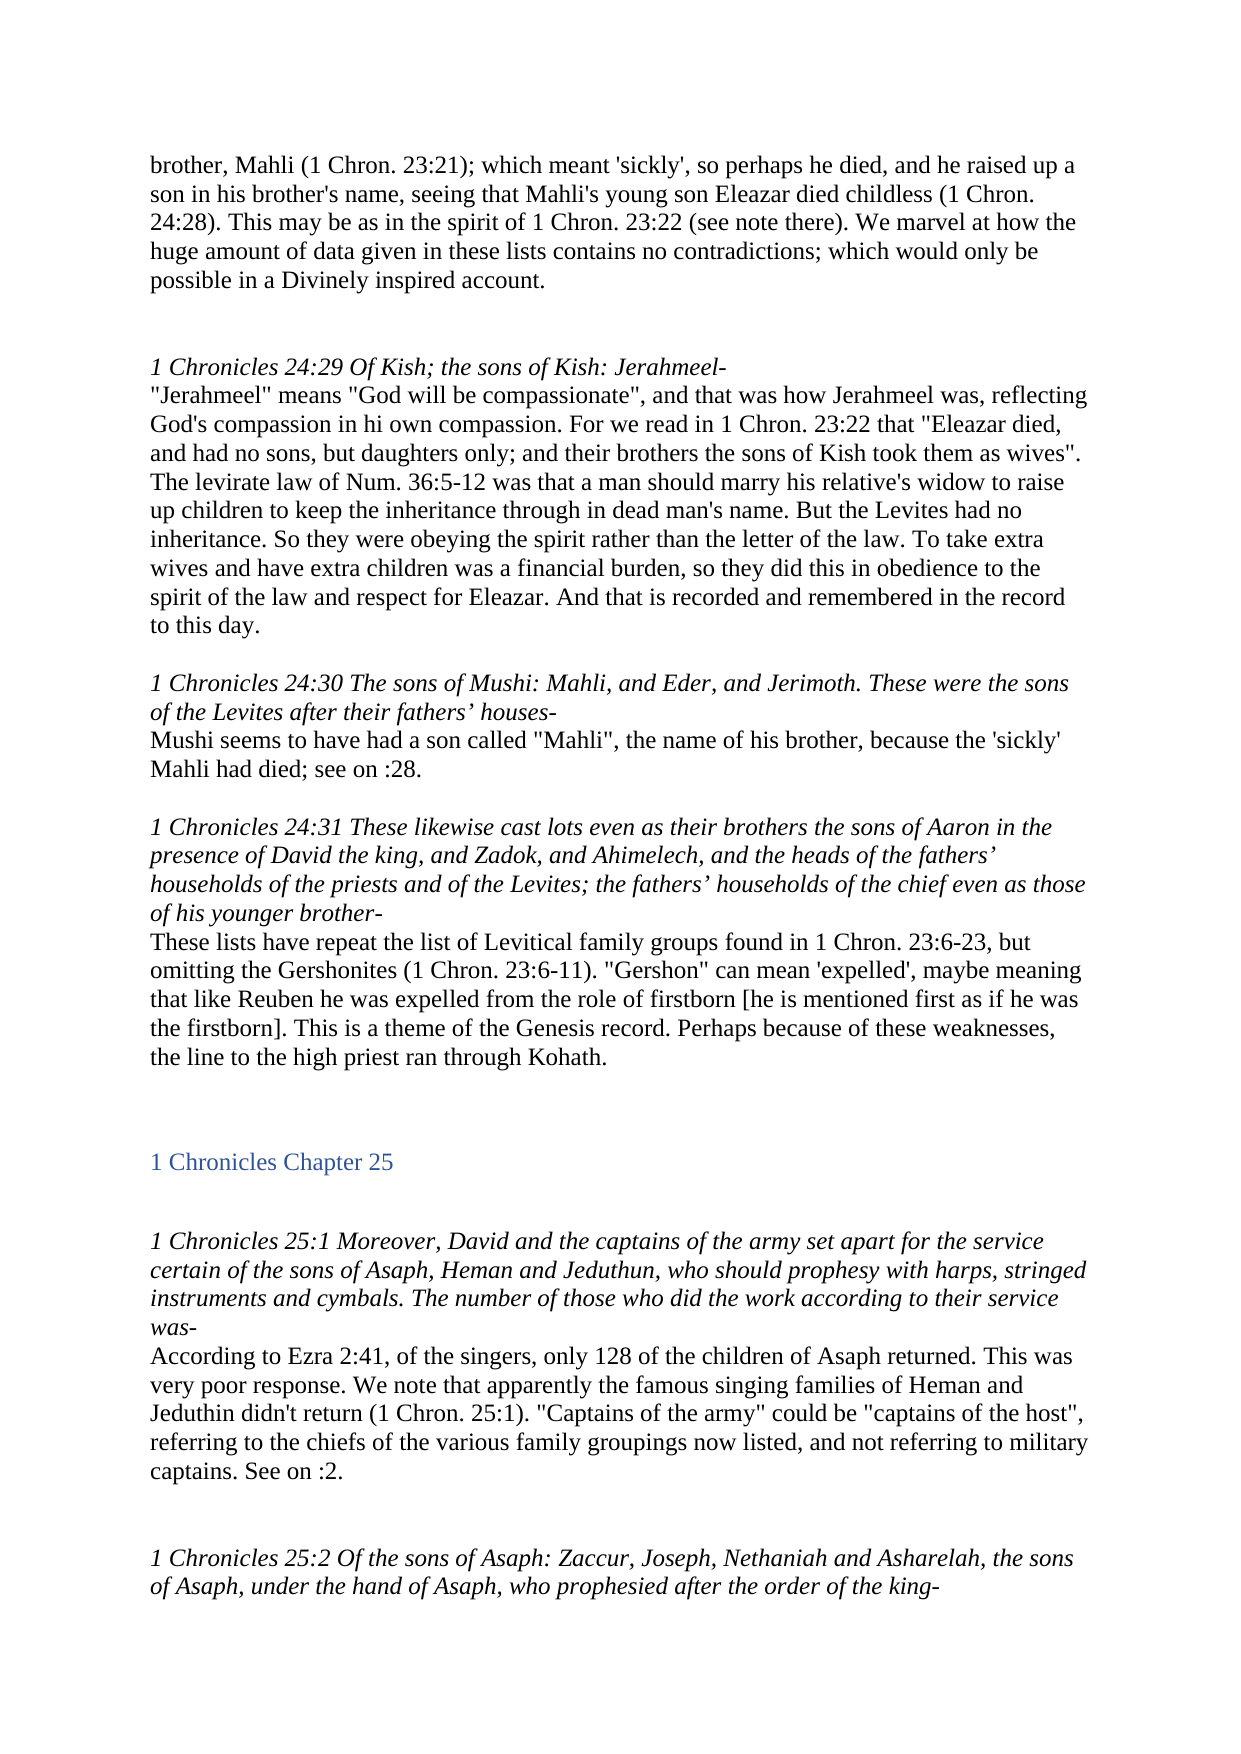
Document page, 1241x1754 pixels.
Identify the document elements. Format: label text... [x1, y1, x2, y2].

text 1 Chronicles 24:29 Of Kish; the sons of Kish: Jerahmeel- "Jerahmeel" means "God will be compassionate", and that was how Jerahmeel was, reflecting God's compassion in hi own compassion. For we read in 1 Chron. 23:22 that "Eleazar died, and had no sons, but daughters only; and their brothers the sons of Kish took them as wives". The levirate law of Num. 36:5-12 was that a man should marry his relative's widow to raise up children to keep the inheritance through in dead man's name. But the Levites had no inheritance. So they were obeying the spirit rather than the letter of the law. To take extra wives and have extra children was a financial burden, so they did this in obedience to the spirit of the law and respect for Eleazar. And that is recorded and remembered in the record to this day. 1 Chronicles 24:30 The sons of Mushi: Mahli, and Eder, and Jerimoth. These were the sons of the Levites after their fathers’ houses- Mushi seems to have had a son called "Mahli", the name of his brother, because the 'sickly' Mahli had died; see on :28. 1 Chronicles 24:31 These likewise cast lots even as their brothers the sons of Aaron in the presence of David the king, and Zadok, and Ahimelech, and the heads of the fathers’ households of the priests and of the Levites; the fathers’ households of the chief even as those of his younger brother- These lists have repeat the list of Levitical family groups found in 1 Chron. 23:6-23, but omitting the Gershonites (1 Chron. 23:6-11). "Gershon" can mean 'expelled', maybe meaning that like Reuben he was expelled from the role of firstborn [he is mentioned first as if he was the firstborn]. This is a theme of the Genesis record. Perhaps because of these weaknesses, the line to the high priest ran through Kohath. [150, 323, 1090, 1070]
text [150, 150, 1090, 294]
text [150, 1514, 1090, 1600]
text 1 Chronicles 25:1 Moreover, David and the captains of the army set apart for the service certain of the sons of Asaph, Heman and Jeduthun, who should prophesy with harps, stringed instruments and cymbals. The number of those who did the work according to their service was- According to Ezra 2:41, of the singers, only 128 of the children of Asaph returned. This was very poor response. We note that apparently the famous singing families of Heman and Jeduthin didn't return (1 Chron. 25:1). "Captains of the army" could be "captains of the host", referring to the chiefs of the various family groupings now listed, and not referring to military captains. See on :2. [150, 1226, 1090, 1485]
subtitle 1 Chronicles Chapter 25 [150, 1147, 1090, 1176]
